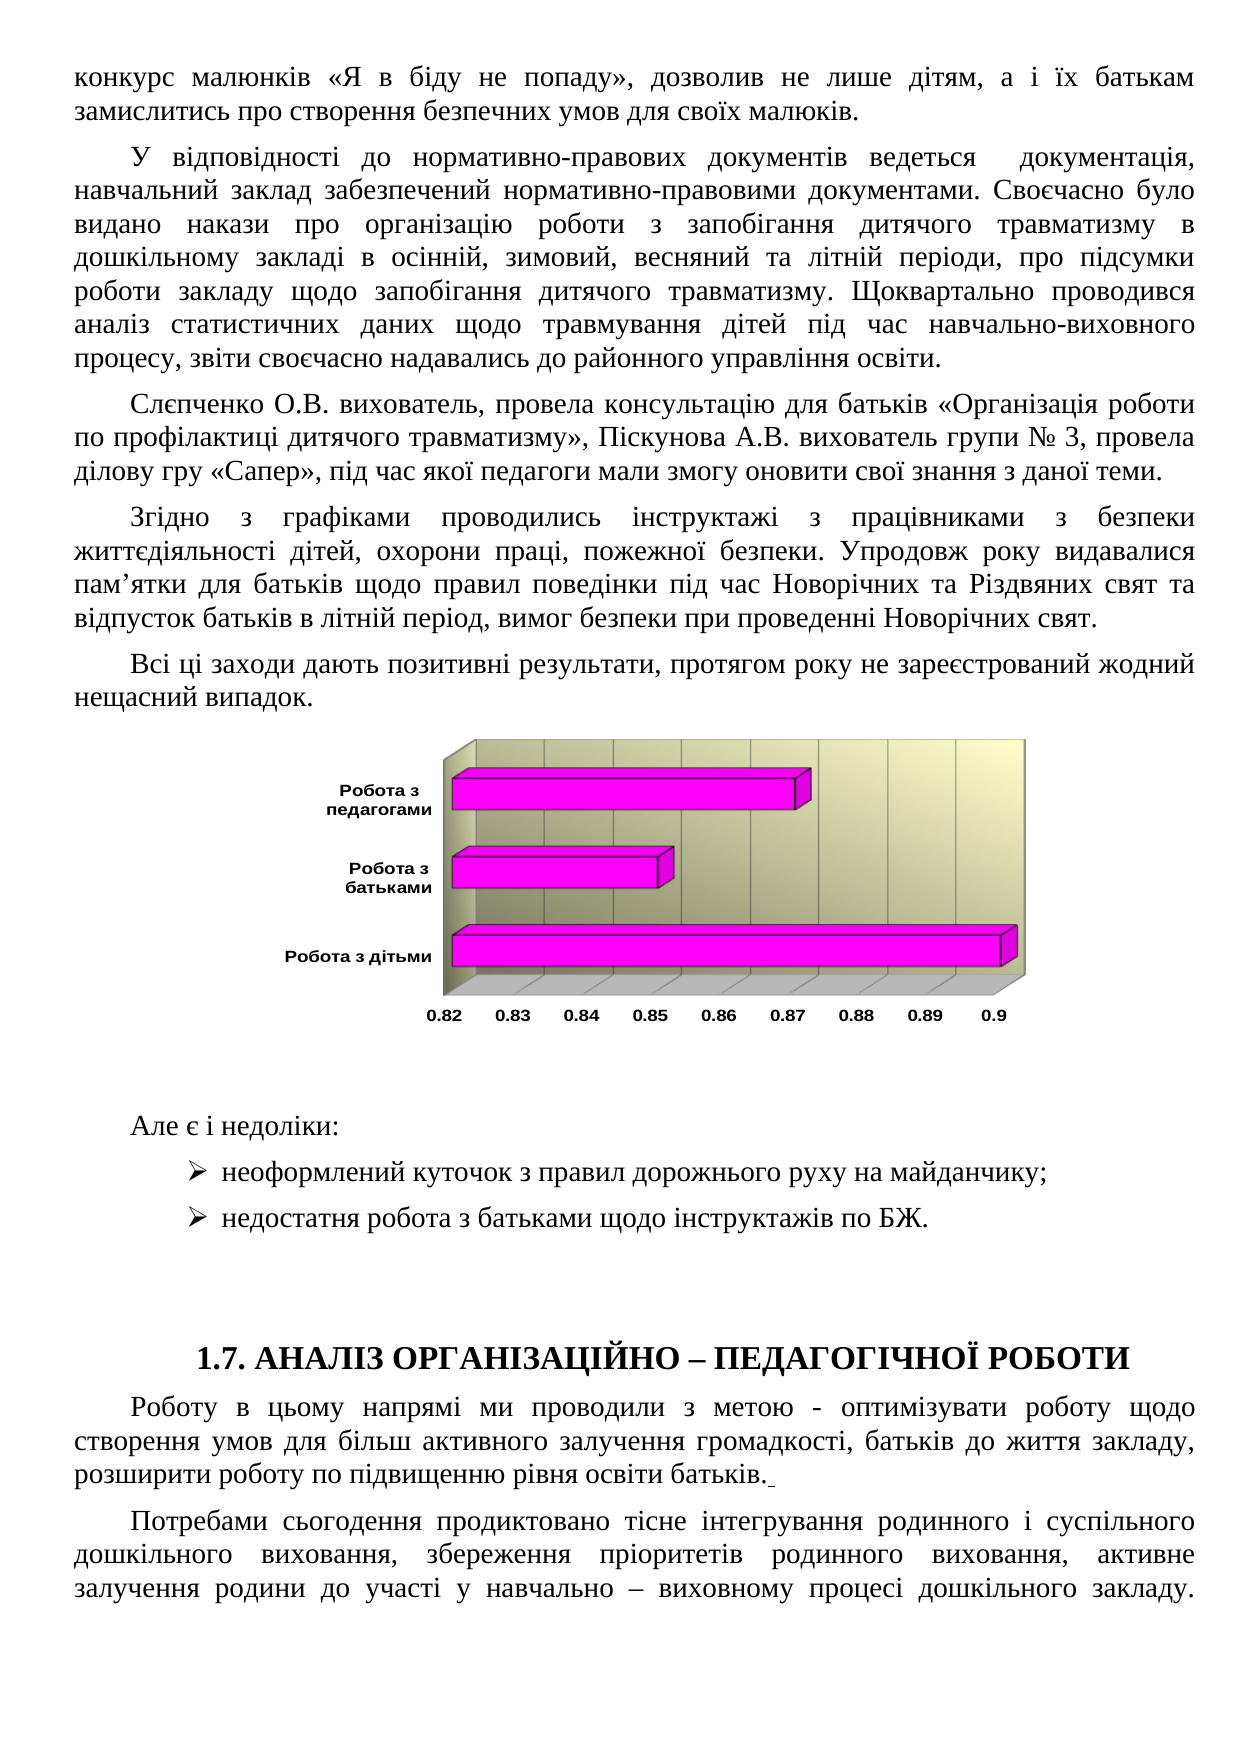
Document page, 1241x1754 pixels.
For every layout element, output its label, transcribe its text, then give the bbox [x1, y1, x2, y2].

text Згідно з графіками проводились інструктажі з працівниками з безпеки життєдіяльності дітей, охорони праці, пожежної безпеки. Упродовж року видавалися пам’ятки для батьків щодо правил поведінки під час Новорічних та Різдвяних свят та відпусток батьків в літній період, вимог безпеки при проведенні Новорічних свят. [74, 499, 1196, 633]
text 1.7. АНАЛІЗ ОРГАНІЗАЦІЙНО – ПЕДАГОГІЧНОЇ РОБОТИ [74, 1339, 1196, 1377]
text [74, 59, 1196, 126]
text Роботу в цьому напрямі ми проводили з метою - оптимізувати роботу щодо створення умов для більш активного залучення громадкості, батьків до життя закладу, розширити роботу по підвищенню рівня освіти батьків. [74, 1389, 1196, 1490]
text Всі ці заходи дають позитивні результати, протягом року не зареєстрований жодний нещасний випадок. [74, 646, 1196, 713]
text У відповідності до нормативно-правових документів ведеться документація, навчальний заклад забезпечений нормативно-правовими документами. Своєчасно було видано накази про організацію роботи з запобігання дитячого травматизму в дошкільному закладі в осінній, зимовий, весняний та літній періоди, про підсумки роботи закладу щодо запобігання дитячого травматизму. Щоквартально проводився аналіз статистичних даних щодо травмування дітей під час навчально-виховного процесу, звіти своєчасно надавались до районного управління освіти. [74, 139, 1196, 373]
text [74, 1503, 1196, 1603]
list недостатня робота з батьками щодо інструктажів по БЖ. [130, 1200, 1196, 1234]
text Слєпченко О.В. вихователь, провела консультацію для батьків «Організація роботи по профілактиці дитячого травматизму», Піскунова А.В. вихователь групи № 3, провела ділову гру «Сапер», під час якої педагоги мали змогу оновити свої знання з даної теми. [74, 386, 1196, 487]
list неоформлений куточок з правил дорожнього руху на майданчику; [130, 1154, 1196, 1188]
text Але є і недоліки: [74, 1108, 1196, 1142]
